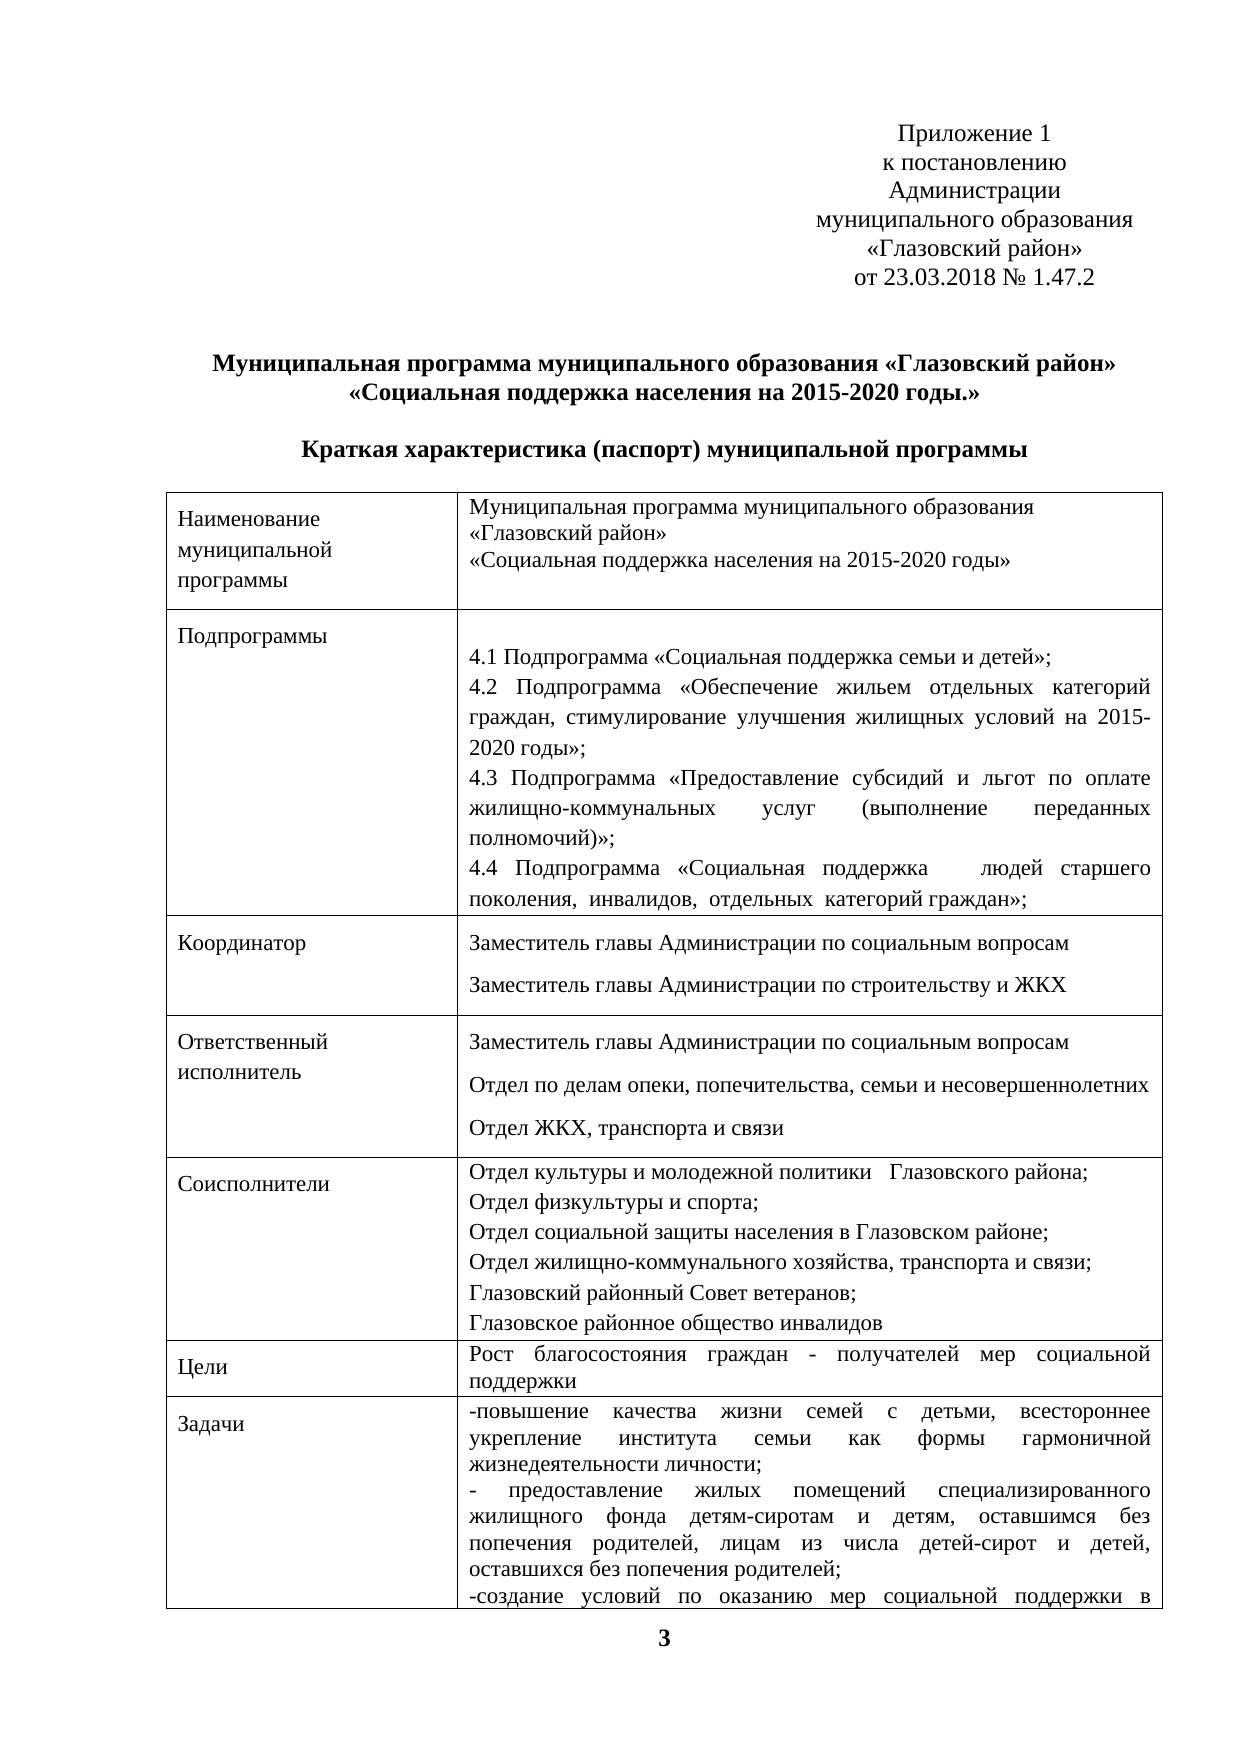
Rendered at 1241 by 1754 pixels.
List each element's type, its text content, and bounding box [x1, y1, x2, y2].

text к постановлению Администрации муниципального образования «Глазовский район» [797, 147, 1152, 262]
table_cell Ответственный исполнитель [167, 1016, 457, 1157]
table_cell Заместитель главы Администрации по социальным вопросам Отдел по делам опеки, попечительства, семьи и несовершеннолетних Отдел ЖКХ, транспорта и связи [458, 1016, 1162, 1157]
text Краткая характеристика (паспорт) муниципальной программы [177, 434, 1152, 463]
text «Социальная поддержка населения на 2015-2020 годы.» [177, 377, 1152, 406]
table_cell Соисполнители [167, 1158, 457, 1339]
table_cell Цели [167, 1341, 457, 1396]
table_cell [458, 1397, 1162, 1608]
table_header Муниципальная программа муниципального образования «Глазовский район» «Социальная поддержка населения на 2015-2020 годы» [458, 493, 1162, 609]
table_cell Задачи [167, 1397, 457, 1608]
table_cell 4.1 Подпрограмма «Социальная поддержка семьи и детей»; 4.2 Подпрограмма «Обеспечение жильем отдельных категорий граждан, стимулирование улучшения жилищных условий на 2015-2020 годы»; 4.3 Подпрограмма «Предоставление субсидий и льгот по оплате жилищно-коммунальных услуг (выполнение переданных полномочий)»; 4.4 Подпрограмма «Социальная поддержка людей старшего поколения, инвалидов, отдельных категорий граждан»; [458, 610, 1162, 915]
table_cell Координатор [167, 916, 457, 1015]
table_header Наименование муниципальной программы [167, 493, 457, 609]
text Муниципальная программа муниципального образования «Глазовский район» [177, 348, 1152, 377]
text от 23.03.2018 № 1.47.2 [797, 262, 1152, 291]
table_cell Подпрограммы [167, 610, 457, 915]
text Приложение 1 [797, 118, 1152, 147]
table_cell Отдел культуры и молодежной политики Глазовского района; Отдел физкультуры и спорта; Отдел социальной защиты населения в Глазовском районе; Отдел жилищно-коммунального хозяйства, транспорта и связи; Глазовский районный Совет ветеранов; Глазовское районное общество инвалидов [458, 1158, 1162, 1339]
table_cell Рост благосостояния граждан - получателей мер социальной поддержки [458, 1341, 1162, 1396]
table_cell Заместитель главы Администрации по социальным вопросам Заместитель главы Администрации по строительству и ЖКХ [458, 916, 1162, 1015]
